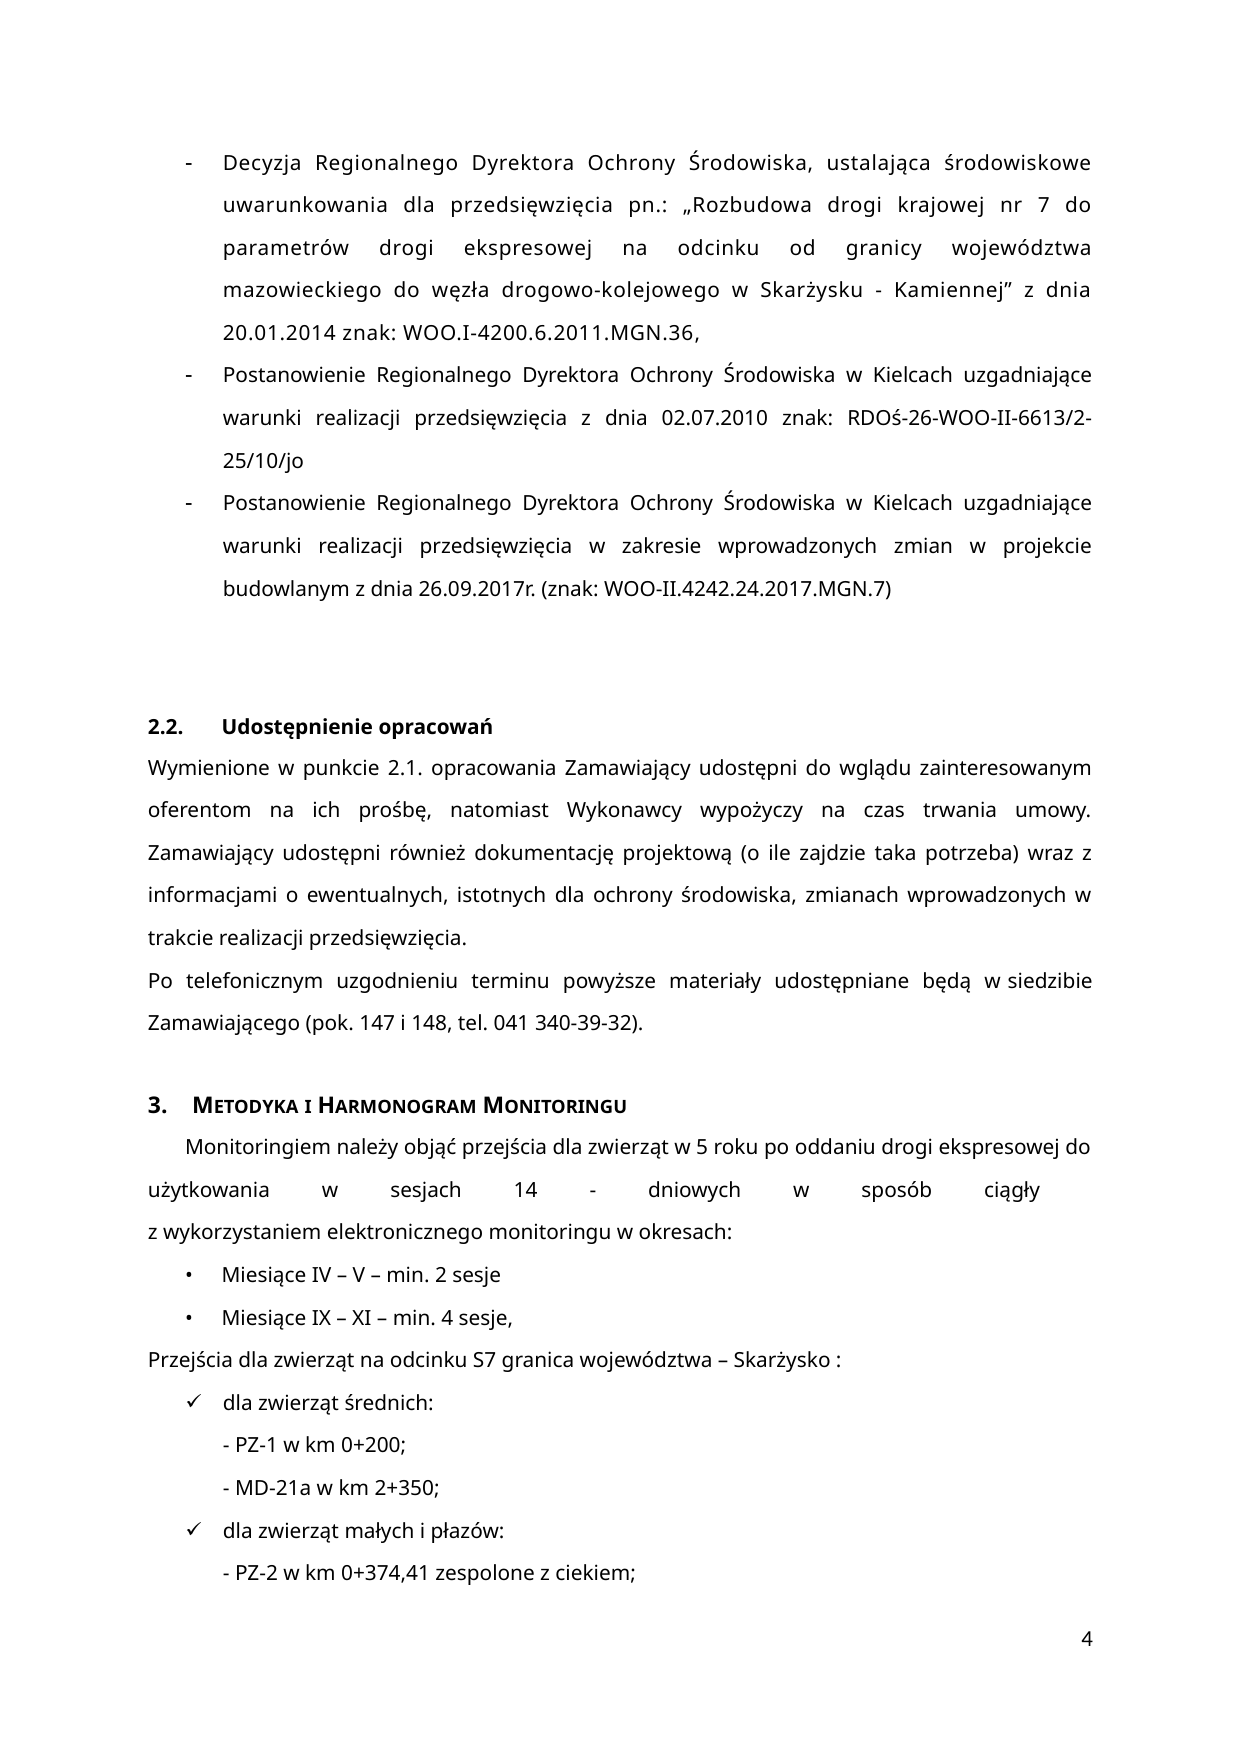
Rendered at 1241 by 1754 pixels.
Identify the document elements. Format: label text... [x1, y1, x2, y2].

text Po telefonicznym uzgodnieniu terminu powyższe materiały udostępniane będą w siedzibie Zamawiającego (pok. 147 i 148, tel. 041 340-39-32). [148, 966, 1093, 1037]
list Decyzja Regionalnego Dyrektora Ochrony Środowiska, ustalająca środowiskowe uwarunkowania dla przedsięwzięcia pn.: „Rozbudowa drogi krajowej nr 7 do parametrów drogi ekspresowej na odcinku od granicy województwa mazowieckiego do węzła drogowo-kolejowego w Skarżysku - Kamiennej” z dnia 20.01.2014 znak: WOO.I-4200.6.2011.MGN.36, [185, 148, 1093, 346]
list Metodyka i Harmonogram Monitoringu [148, 1088, 1093, 1120]
text Przejścia dla zwierząt na odcinku S7 granica województwa – Skarżysko : [148, 1345, 1093, 1374]
text • Miesiące IV – V – min. 2 sesje [148, 1260, 1093, 1288]
list dla zwierząt średnich: [185, 1388, 1093, 1416]
text Wymienione w punkcie 2.1. opracowania Zamawiający udostępni do wglądu zainteresowanym oferentom na ich prośbę, natomiast Wykonawcy wypożyczy na czas trwania umowy. Zamawiający udostępni również dokumentację projektową (o ile zajdzie taka potrzeba) wraz z informacjami o ewentualnych, istotnych dla ochrony środowiska, zmianach wprowadzonych w trakcie realizacji przedsięwzięcia. [148, 753, 1093, 952]
text • Miesiące IX – XI – min. 4 sesje, [148, 1303, 1093, 1331]
text Monitoringiem należy objąć przejścia dla zwierząt w 5 roku po oddaniu drogi ekspresowej do użytkowania w sesjach 14 - dniowych w sposób ciągły z wykorzystaniem elektronicznego monitoringu w okresach: [148, 1132, 1093, 1246]
list Postanowienie Regionalnego Dyrektora Ochrony Środowiska w Kielcach uzgadniające warunki realizacji przedsięwzięcia z dnia 02.07.2010 znak: RDOś-26-WOO-II-6613/2-25/10/jo [185, 361, 1093, 474]
list dla zwierząt małych i płazów: [185, 1516, 1093, 1544]
list Udostępnienie opracowań [148, 712, 1093, 740]
text - PZ-1 w km 0+200; [223, 1431, 1093, 1459]
text - MD-21a w km 2+350; [223, 1473, 1093, 1502]
text - PZ-2 w km 0+374,41 zespolone z ciekiem; [223, 1558, 1093, 1587]
list Postanowienie Regionalnego Dyrektora Ochrony Środowiska w Kielcach uzgadniające warunki realizacji przedsięwzięcia w zakresie wprowadzonych zmian w projekcie budowlanym z dnia 26.09.2017r. (znak: WOO-II.4242.24.2017.MGN.7) [185, 488, 1093, 602]
